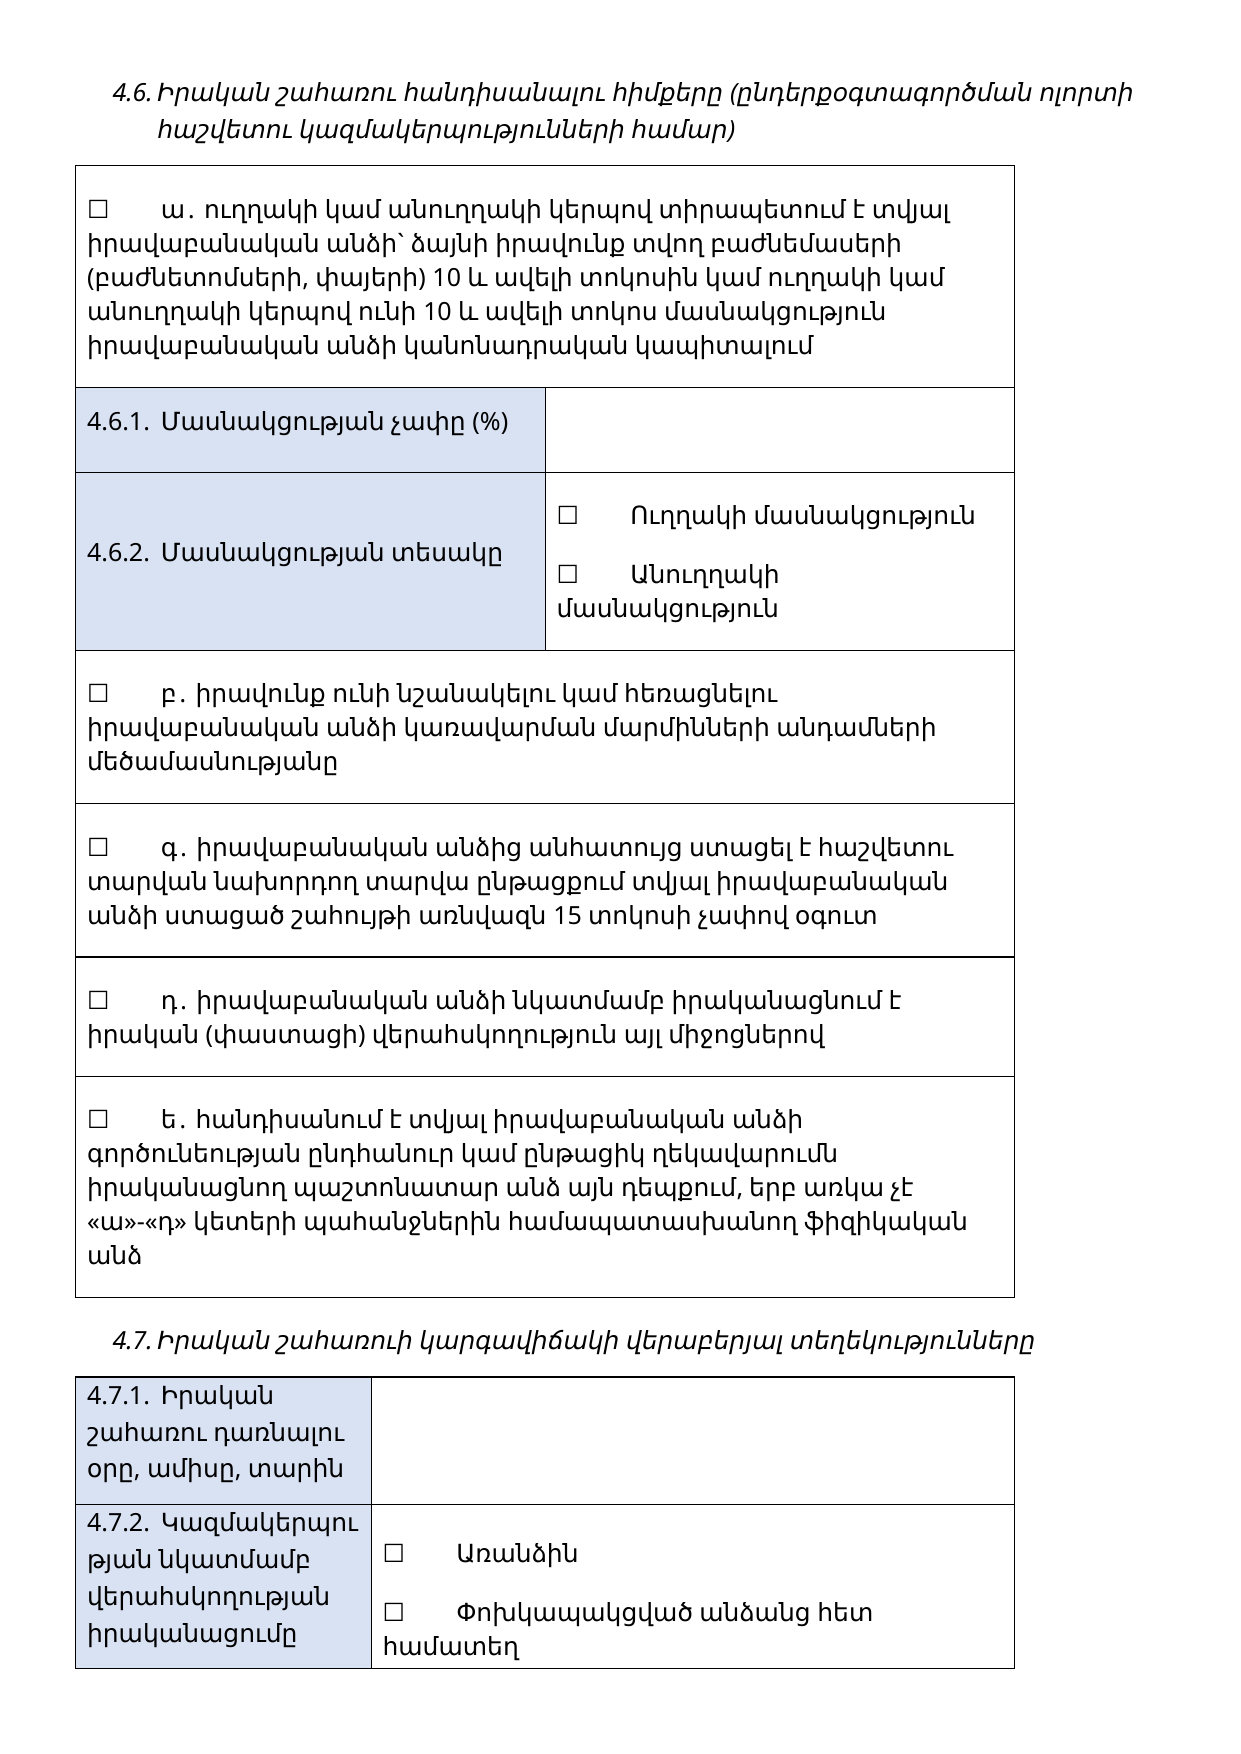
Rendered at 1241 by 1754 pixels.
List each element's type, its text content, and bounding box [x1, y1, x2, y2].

list Իրական շահառու հանդիսանալու հիմքերը (ընդերքօգտագործման ոլորտի հաշվետու կազմակերպությունների համար) [112, 75, 1165, 146]
table_cell Մասնակցության չափը (%) [76, 388, 545, 472]
table_cell ☐ գ․ իրավաբանական անձից անհատույց ստացել է հաշվետու տարվան նախորդող տարվա ընթացքում տվյալ իրավաբանական անձի ստացած շահույթի առնվազն 15 տոկոսի չափով օգուտ [76, 804, 1014, 956]
table_header Իրական շահառու դառնալու օրը, ամիսը, տարին [76, 1378, 371, 1504]
table_cell [546, 388, 1014, 472]
table_cell ☐ Ուղղակի մասնակցություն ☐ Անուղղակի մասնակցություն [546, 473, 1014, 650]
table_cell Կազմակերպության նկատմամբ վերահսկողության իրականացումը [76, 1505, 371, 1668]
table_cell ☐ Առանձին ☐ Փոխկապակցված անձանց հետ համատեղ [372, 1505, 1014, 1668]
table_cell ☐ դ․ իրավաբանական անձի նկատմամբ իրականացնում է իրական (փաստացի) վերահսկողություն այլ միջոցներով [76, 958, 1014, 1076]
table_cell Մասնակցության տեսակը [76, 473, 545, 650]
table_cell ☐ բ․ իրավունք ունի նշանակելու կամ հեռացնելու իրավաբանական անձի կառավարման մարմինների անդամների մեծամասնությանը [76, 651, 1014, 803]
table_header [372, 1378, 1014, 1504]
table_header ☐ ա․ ուղղակի կամ անուղղակի կերպով տիրապետում է տվյալ իրավաբանական անձի` ձայնի իրավունք տվող բաժնեմասերի (բաժնետոմսերի, փայերի) 10 և ավելի տոկոսին կամ ուղղակի կամ անուղղակի կերպով ունի 10 և ավելի տոկոս մասնակցություն իրավաբանական անձի կանոնադրական կապիտալում [76, 166, 1014, 387]
table_cell ☐ ե․ հանդիսանում է տվյալ իրավաբանական անձի գործունեության ընդհանուր կամ ընթացիկ ղեկավարումն իրականացնող պաշտոնատար անձ այն դեպքում, երբ առկա չէ «ա»-«դ» կետերի պահանջներին համապատասխանող ֆիզիկական անձ [76, 1077, 1014, 1297]
list Իրական շահառուի կարգավիճակի վերաբերյալ տեղեկությունները [112, 1323, 1165, 1357]
